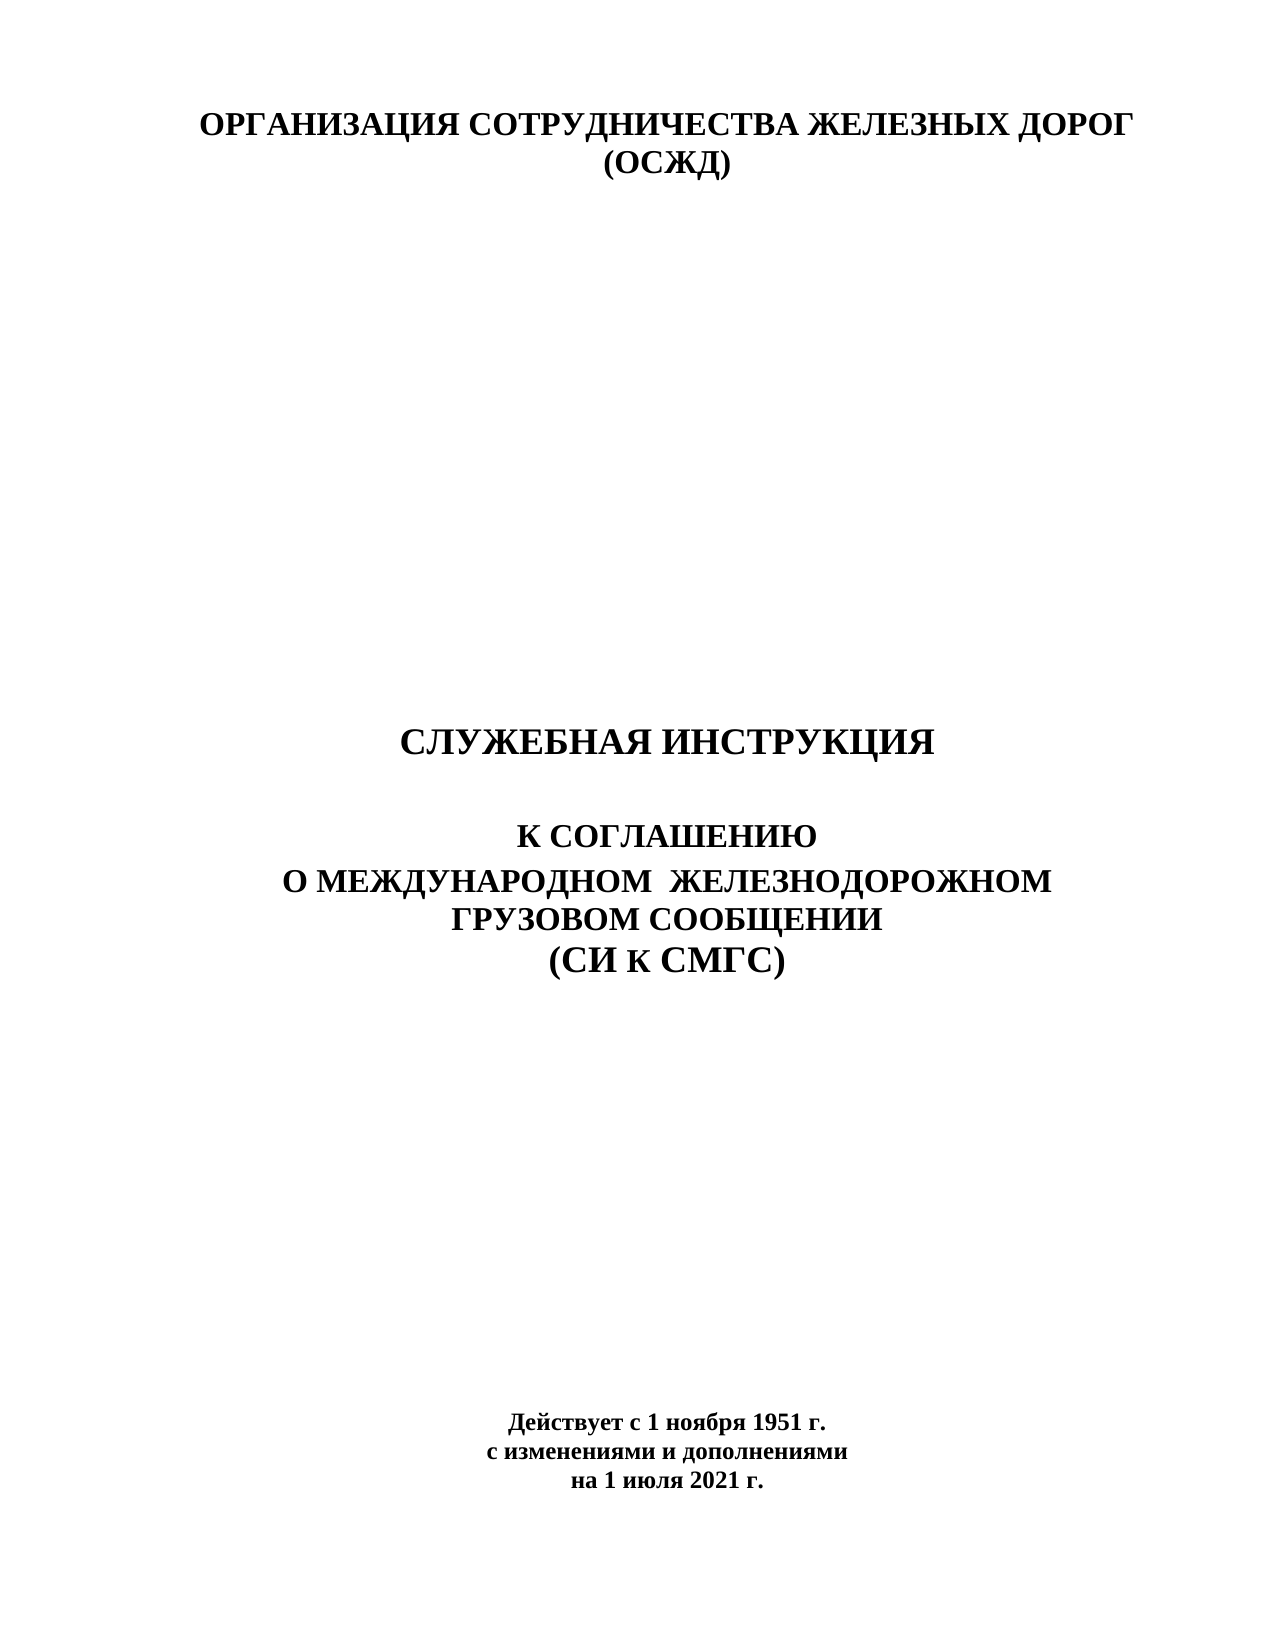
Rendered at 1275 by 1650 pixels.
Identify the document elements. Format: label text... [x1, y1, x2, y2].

text с изменениями и дополнениями [177, 1436, 1157, 1465]
subtitle К СОГЛАШЕНИЮ [177, 817, 1157, 855]
text CЛУЖЕБНАЯ ИНСТРУКЦИЯ [177, 720, 1157, 763]
text на 1 июля 2021 г. [177, 1465, 1157, 1494]
text (ОСЖД) [177, 142, 1157, 180]
text ОРГАНИЗАЦИЯ СОТРУДНИЧЕСТВА ЖЕЛЕЗНЫХ ДОРОГ [177, 104, 1157, 142]
text Действует с 1 ноября . [177, 1407, 1157, 1436]
text ГРУЗОВОМ СООБЩЕНИИ [177, 899, 1157, 938]
text О МЕЖДУНАРОДНОМ ЖЕЛЕЗНОДОРОЖНОМ [177, 861, 1157, 899]
text (СИ К СМГС) [177, 938, 1157, 981]
